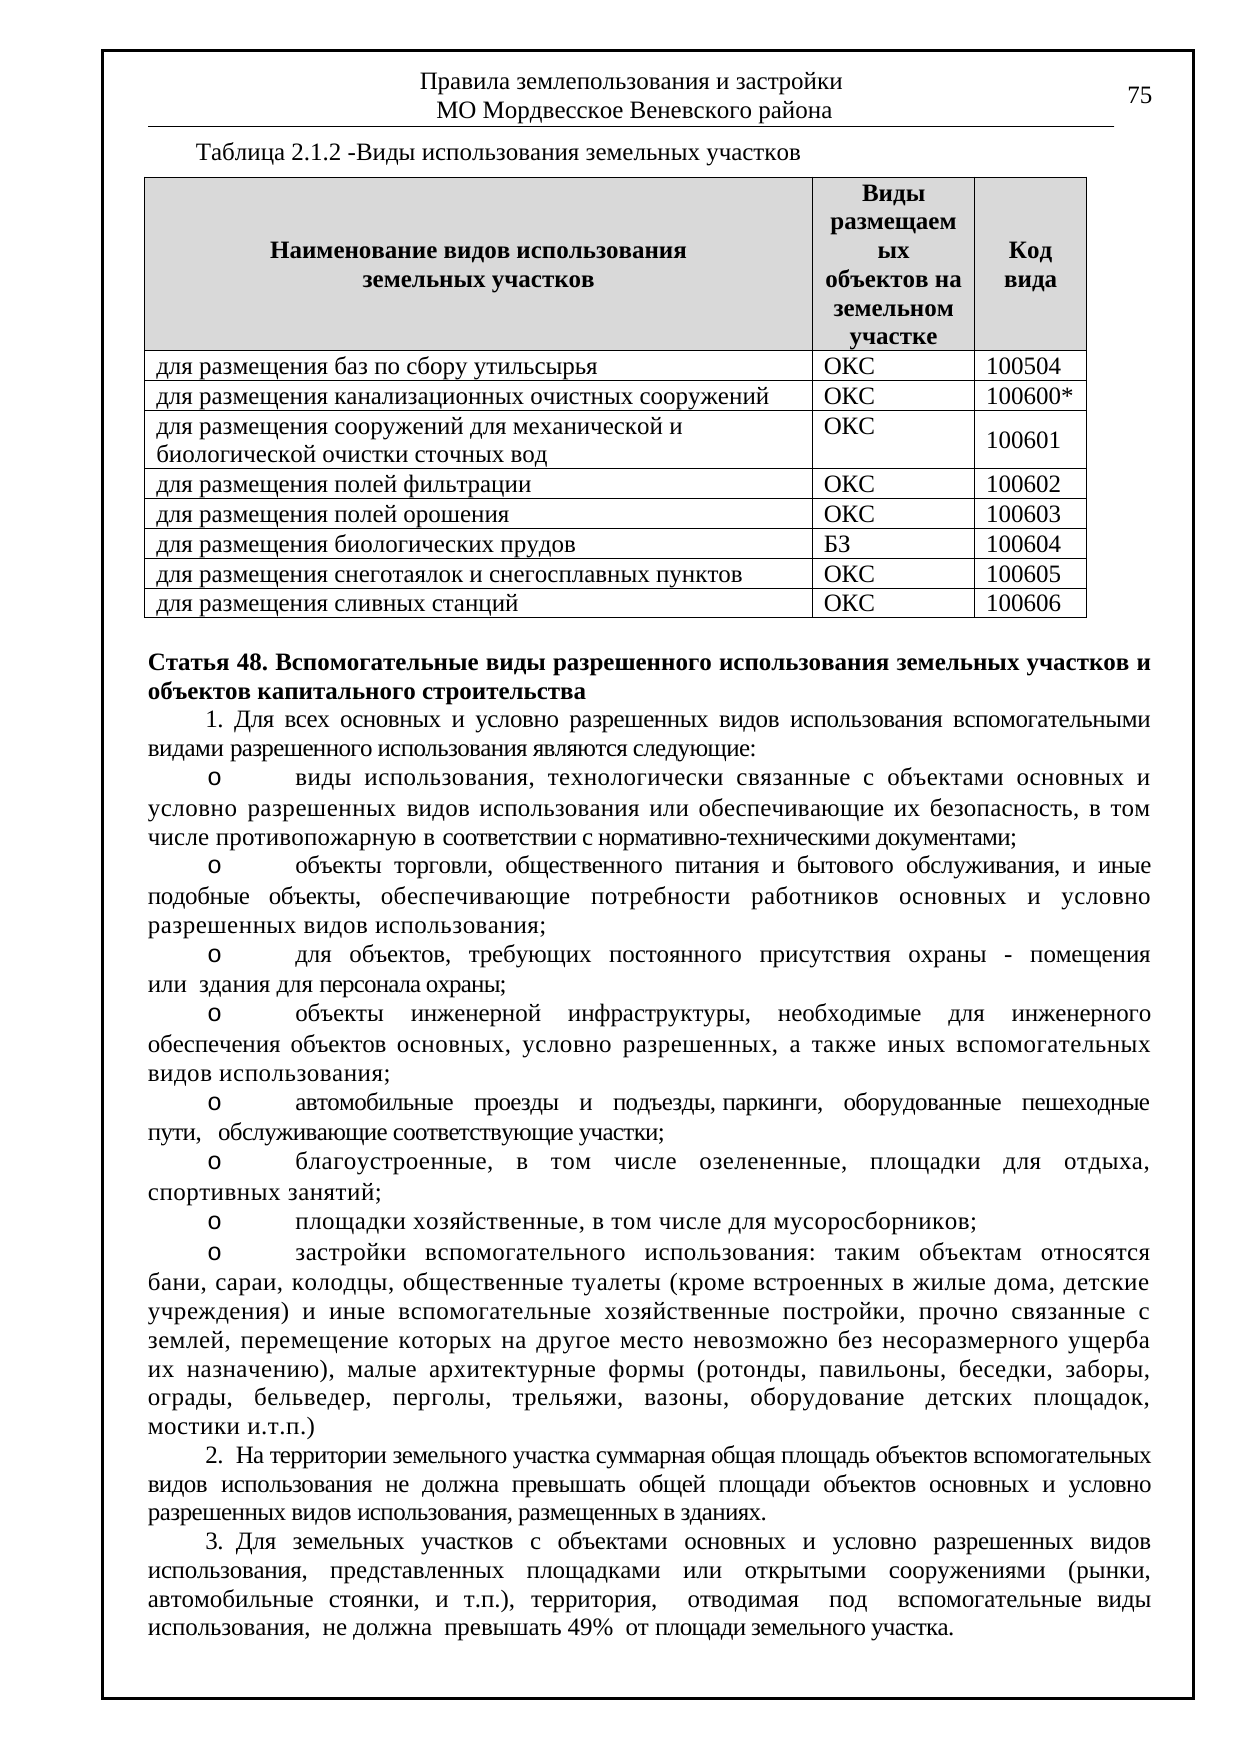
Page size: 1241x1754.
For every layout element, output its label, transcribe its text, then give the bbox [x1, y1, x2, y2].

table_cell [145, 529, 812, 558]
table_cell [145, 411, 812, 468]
table_cell Виды размещаемых объектов на земельном участке [813, 178, 974, 350]
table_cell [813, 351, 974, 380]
table_header [975, 127, 1086, 177]
text объекты инженерной инфраструктуры, необходимые для инженерного обеспечения объектов основных, условно разрешенных, а также иных вспомогательных видов использования; [148, 998, 1152, 1087]
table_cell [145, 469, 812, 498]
list На территории земельного участка суммарная общая площадь объектов вспомогательных видов использования не должна превышать общей площади объектов основных и условно разрешенных видов использования, размещенных в зданиях. [148, 1440, 1152, 1526]
text автомобильные проезды и подъезды, паркинги, оборудованные пешеходные пути, обслуживающие соответствующие участки; [148, 1087, 1152, 1146]
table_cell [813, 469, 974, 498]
text застройки вспомогательного использования: таким объектам относятся бани, сараи, колодцы, общественные туалеты (кроме встроенных в жилые дома, детские учреждения) и иные вспомогательные хозяйственные постройки, прочно связанные с землей, перемещение которых на другое место невозможно без несоразмерного ущерба их назначению), малые архитектурные формы (ротонды, павильоны, беседки, заборы, ограды, бельведер, перголы, трельяжи, вазоны, оборудование детских площадок, мостики и.т.п.) [148, 1237, 1152, 1440]
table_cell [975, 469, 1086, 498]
list Для земельных участков с объектами основных и условно разрешенных видов использования, представленных площадками или открытыми сооружениями (рынки, автомобильные стоянки, и т.п.), территория, отводимая под вспомогательные виды использования, не должна превышать 49% от площади земельного участка. [148, 1526, 1152, 1641]
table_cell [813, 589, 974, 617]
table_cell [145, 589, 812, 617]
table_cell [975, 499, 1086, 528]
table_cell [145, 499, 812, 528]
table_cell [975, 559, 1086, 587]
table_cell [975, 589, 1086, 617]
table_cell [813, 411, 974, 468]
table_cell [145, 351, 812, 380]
table_cell Код вида [975, 178, 1086, 350]
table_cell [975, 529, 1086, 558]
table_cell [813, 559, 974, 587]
text виды использования, технологически связанные с объектами основных и условно разрешенных видов использования или обеспечивающие их безопасность, в том числе противопожарную в соответствии с нормативно-техническими документами; [148, 762, 1152, 850]
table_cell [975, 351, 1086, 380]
text благоустроенные, в том числе озелененные, площадки для отдыха, спортивных занятий; [148, 1146, 1152, 1206]
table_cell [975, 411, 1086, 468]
subtitle Статья 48. Вспомогательные виды разрешенного использования земельных участков и объектов капитального строительства [148, 647, 1152, 704]
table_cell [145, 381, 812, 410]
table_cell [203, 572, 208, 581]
table_cell Наименование видов использования земельных участков [145, 178, 812, 350]
text объекты торговли, общественного питания и бытового обслуживания, и иные подобные объекты, обеспечивающие потребности работников основных и условно разрешенных видов использования; [148, 850, 1152, 939]
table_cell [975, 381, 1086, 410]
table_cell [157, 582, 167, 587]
text для объектов, требующих постоянного присутствия охраны - помещения или здания для персонала охраны; [148, 939, 1152, 998]
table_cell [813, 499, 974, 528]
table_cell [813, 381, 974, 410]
table_header [812, 127, 974, 177]
table_header Таблица 2.1.2 -Виды использования земельных участков [145, 127, 812, 177]
text площадки хозяйственные, в том числе для мусоросборников; [148, 1206, 1152, 1237]
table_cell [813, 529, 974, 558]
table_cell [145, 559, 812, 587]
text 1. Для всех основных и условно разрешенных видов использования вспомогательными видами разрешенного использования являются следующие: [148, 704, 1152, 762]
